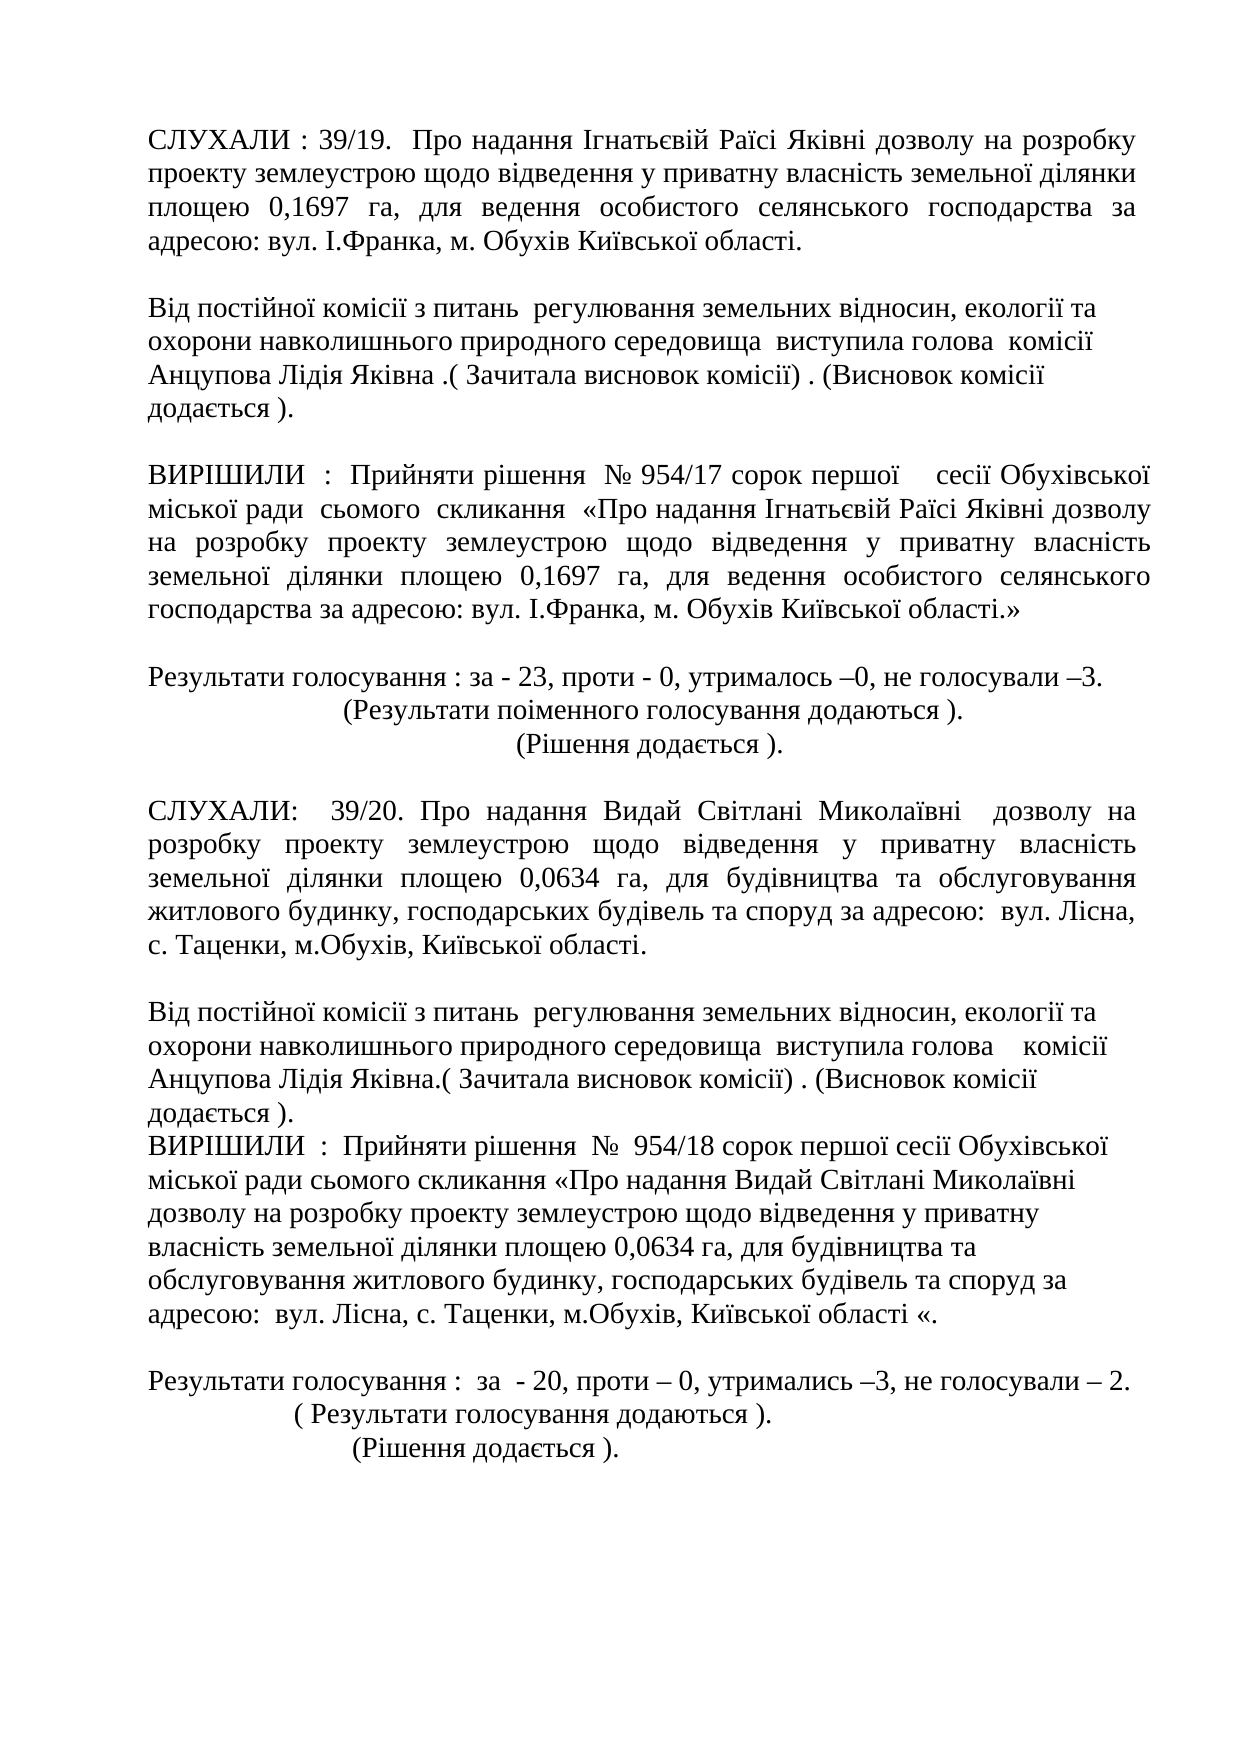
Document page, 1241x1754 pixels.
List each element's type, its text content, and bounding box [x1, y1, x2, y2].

text СЛУХАЛИ : 39/19. Про надання Ігнатьєвій Раїсі Яківні дозволу на розробку проекту землеустрою щодо відведення у приватну власність земельної ділянки площею 0,1697 га, для ведення особистого селянського господарства за адресою: вул. І.Франка, м. Обухів Київської області. [148, 122, 1137, 256]
subtitle Результати голосування : за - 23, проти - 0, утрималось –0, не голосували –3. [148, 659, 1152, 692]
subtitle ВИРІШИЛИ : Прийняти рішення № 954/18 сорок першої сесії Обухівської міської ради сьомого скликання «Про надання Видай Світлані Миколаївні дозволу на розробку проекту землеустрою щодо відведення у приватну власність земельної ділянки площею 0,0634 га, для будівництва та обслуговування житлового будинку, господарських будівель та споруд за адресою: вул. Лісна, с. Таценки, м.Обухів, Київської області «. [148, 1128, 1152, 1329]
subtitle (Результати поіменного голосування додаються ). [148, 692, 1152, 726]
subtitle (Рішення додається ). [148, 726, 1152, 759]
text СЛУХАЛИ: 39/20. Про надання Видай Світлані Миколаївні дозволу на розробку проекту землеустрою щодо відведення у приватну власність земельної ділянки площею 0,0634 га, для будівництва та обслуговування житлового будинку, господарських будівель та споруд за адресою: вул. Лісна, с. Таценки, м.Обухів, Київської області. [148, 793, 1137, 961]
text Результати голосування : за - 20, проти – 0, утримались –3, не голосували – 2. [148, 1363, 1152, 1397]
text ВИРІШИЛИ : Прийняти рішення № 954/17 сорок першої сесії Обухівської міської ради сьомого скликання «Про надання Ігнатьєвій Раїсі Яківні дозволу на розробку проекту землеустрою щодо відведення у приватну власність земельної ділянки площею 0,1697 га, для ведення особистого селянського господарства за адресою: вул. І.Франка, м. Обухів Київської області.» [148, 457, 1152, 625]
text ( Результати голосування додаються ). [148, 1397, 1152, 1430]
text (Рішення додається ). [148, 1430, 1152, 1464]
